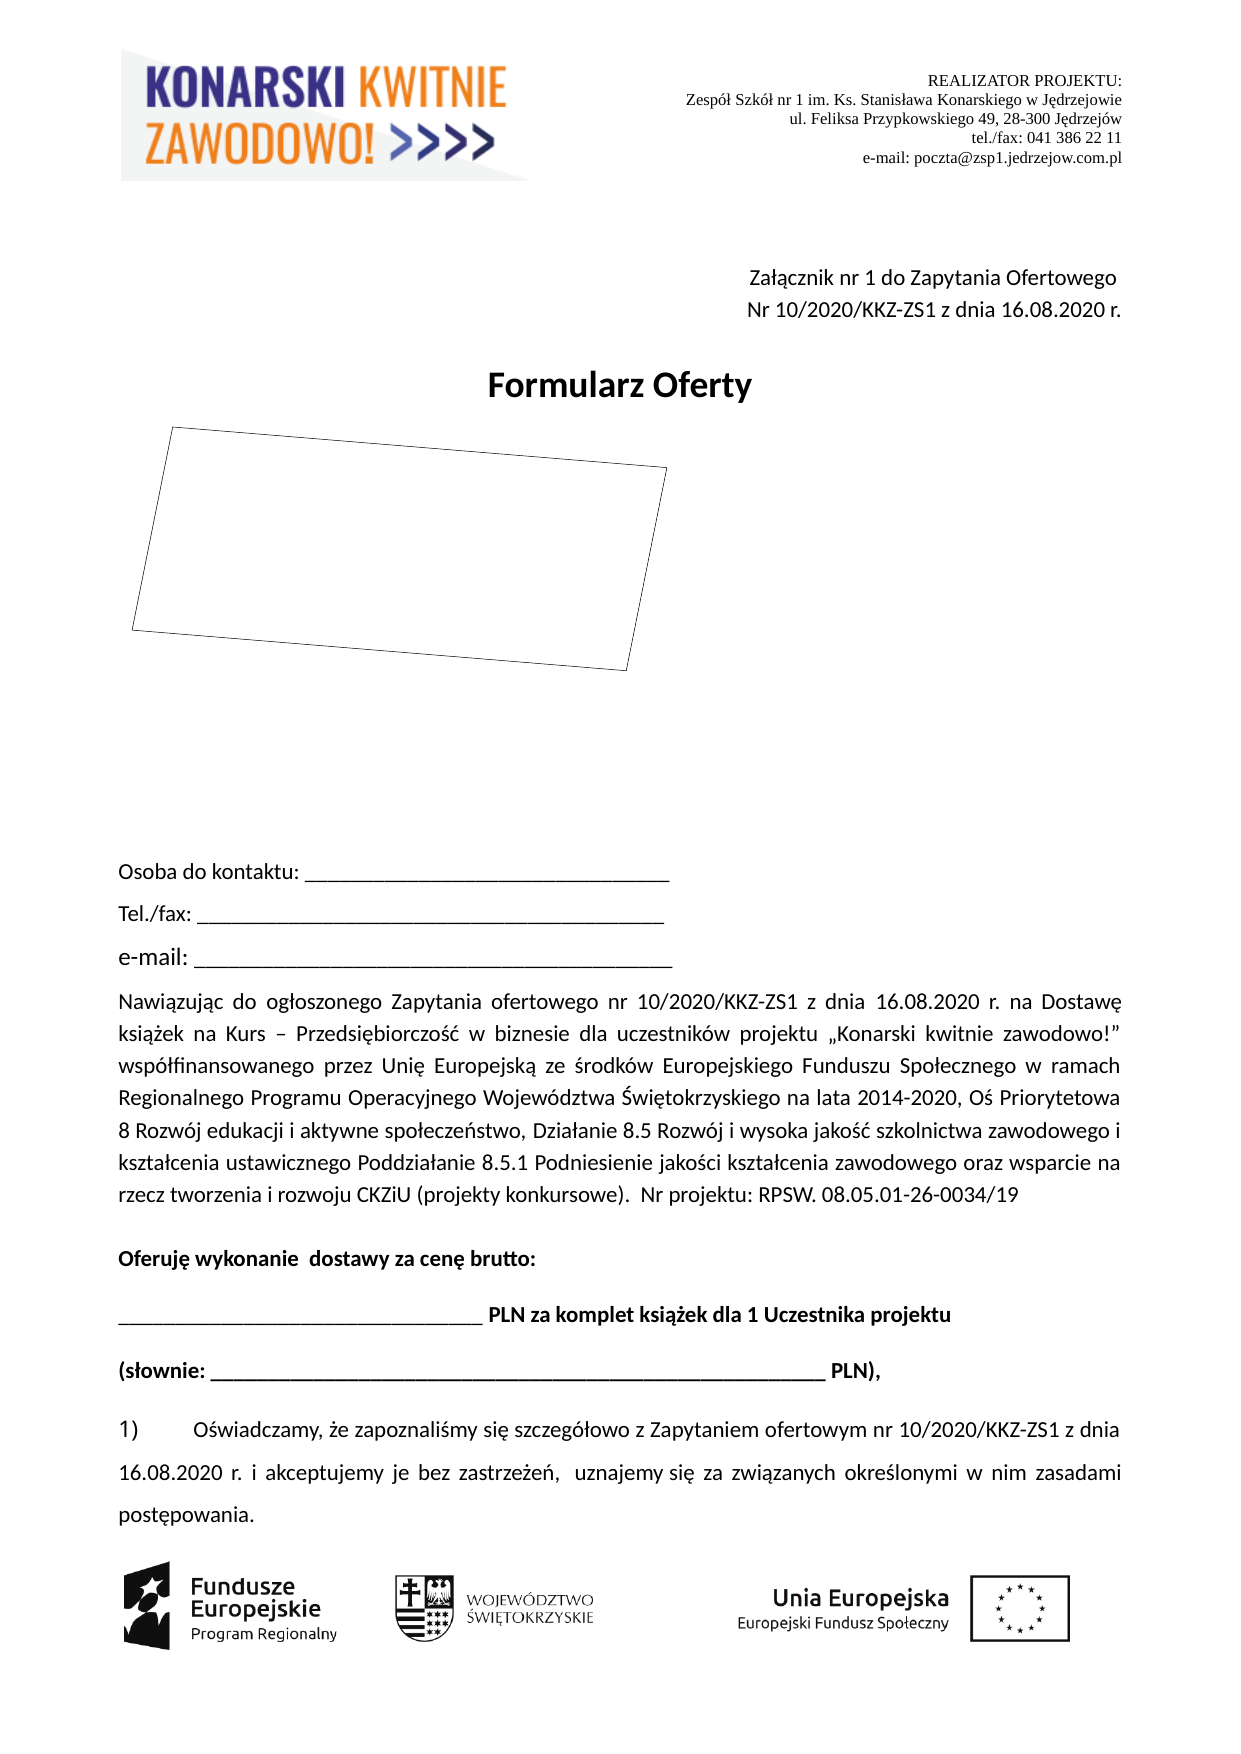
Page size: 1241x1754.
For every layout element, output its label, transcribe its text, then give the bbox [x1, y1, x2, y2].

text ________________________________ PLN za komplet książek dla 1 Uczestnika projektu [118, 1301, 1122, 1328]
text Nawiązując do ogłoszonego Zapytania ofertowego nr 10/2020/KKZ-ZS1 z dnia 16.08.2020 r. na Dostawę książek na Kurs – Przedsiębiorczość w biznesie dla uczestników projektu „Konarski kwitnie zawodowo!” współfinansowanego przez Unię Europejską ze środków Europejskiego Funduszu Społecznego w ramach Regionalnego Programu Operacyjnego Województwa Świętokrzyskiego na lata 2014-2020, Oś Priorytetowa 8 Rozwój edukacji i aktywne społeczeństwo, Działanie 8.5 Rozwój i wysoka jakość szkolnictwa zawodowego i kształcenia ustawicznego Poddziałanie 8.5.1 Podniesienie jakości kształcenia zawodowego oraz wsparcie na rzecz tworzenia i rozwoju CKZiU (projekty konkursowe). Nr projektu: RPSW. 08.05.01-26-0034/19 [118, 987, 1122, 1208]
picture [121, 49, 531, 181]
text Nr 10/2020/KKZ-ZS1 z dnia 16.08.2020 r. [118, 295, 1122, 323]
picture [395, 1561, 593, 1650]
text Tel./fax: _________________________________________ [118, 899, 1122, 927]
text Oferuję wykonanie dostawy za cenę brutto: [118, 1244, 1122, 1272]
text Osoba do kontaktu: ________________________________ [118, 857, 1122, 885]
text Formularz Oferty [118, 361, 1122, 406]
list Oświadczamy, że zapoznaliśmy się szczegółowo z Zapytaniem ofertowym nr 10/2020/KKZ-ZS1 z dnia 16.08.2020 r. i akceptujemy je bez zastrzeżeń, uznajemy się za związanych określonymi w nim zasadami postępowania. [118, 1413, 1122, 1528]
picture [124, 1561, 337, 1650]
text Załącznik nr 1 do Zapytania Ofertowego [118, 263, 1122, 291]
picture [738, 1561, 1070, 1650]
text e-mail: __________________________________________ [118, 941, 1122, 972]
text (słownie: ______________________________________________________ PLN), [118, 1357, 1122, 1384]
